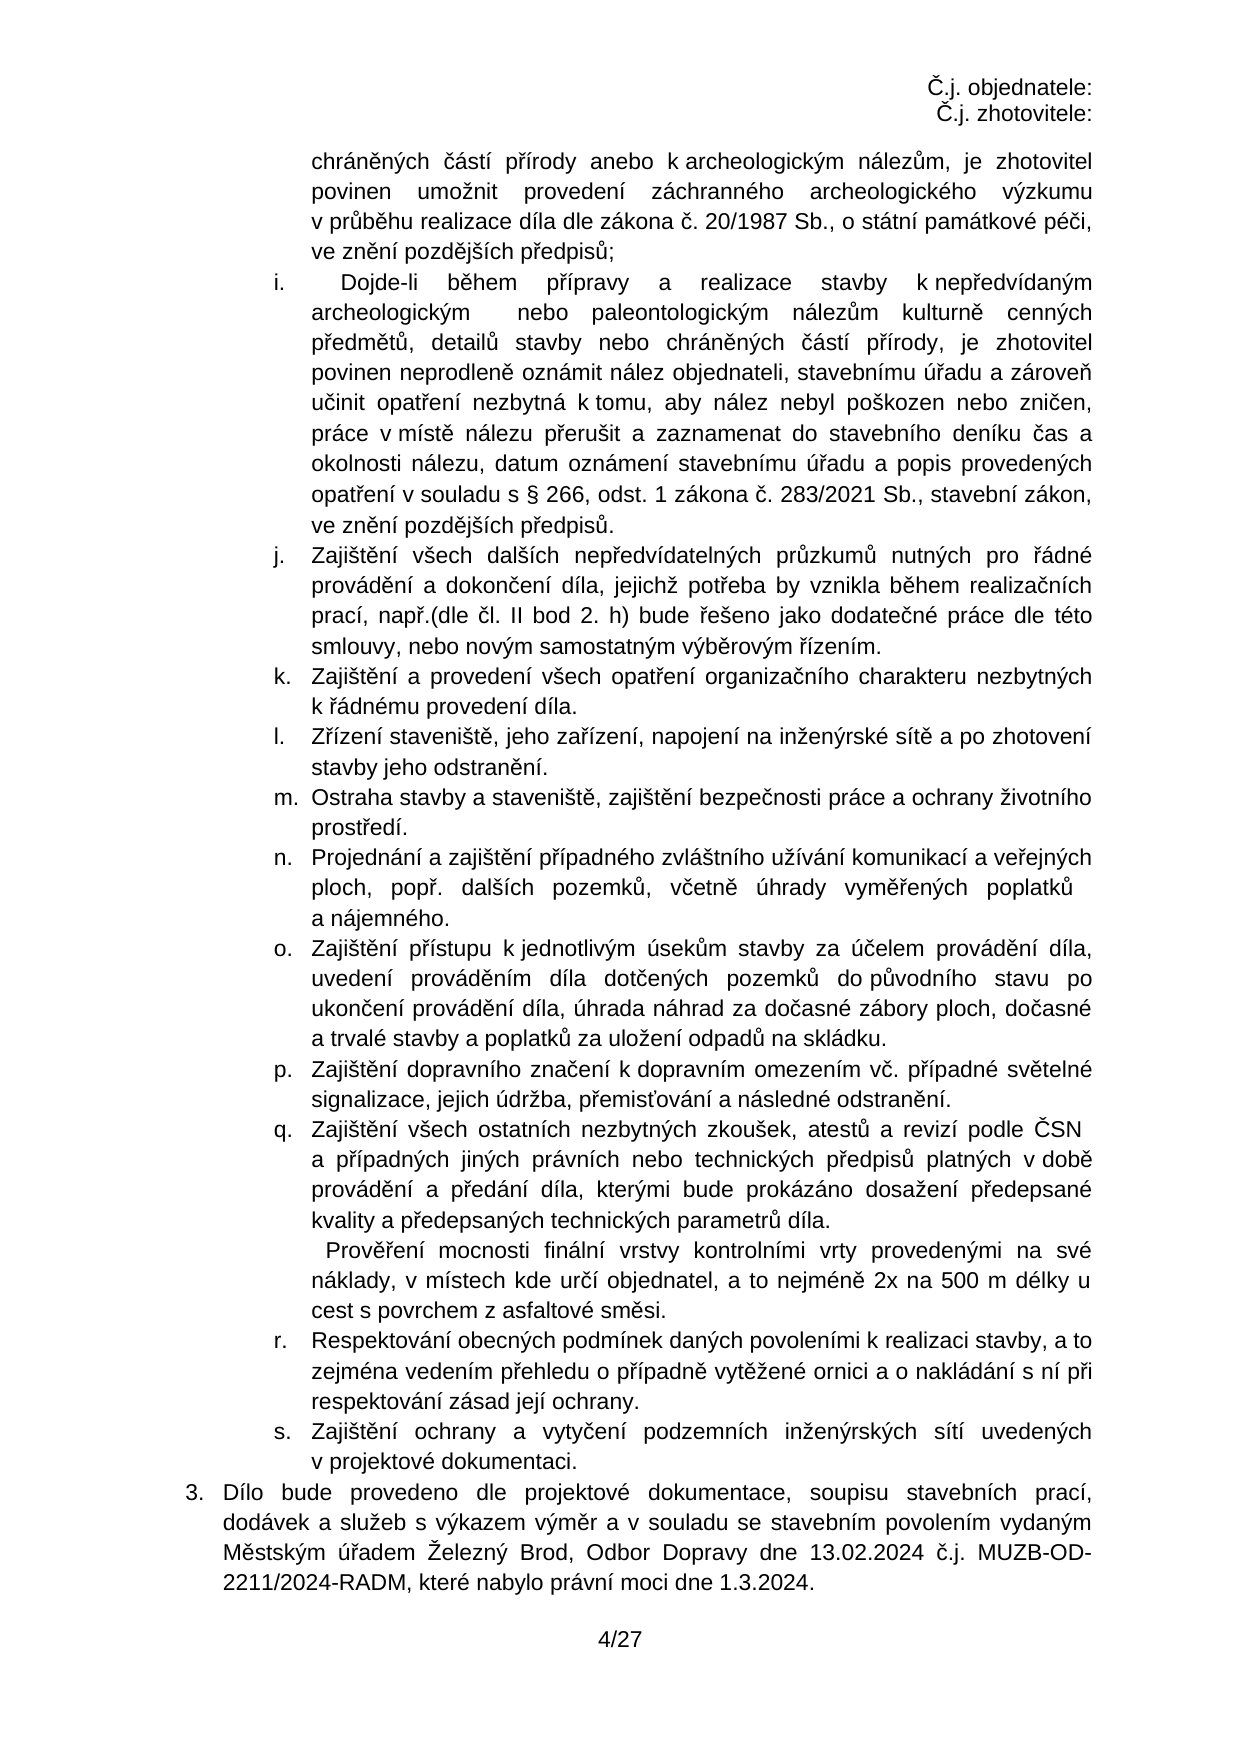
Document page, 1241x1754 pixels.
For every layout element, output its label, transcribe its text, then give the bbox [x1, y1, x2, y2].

list Zajištění všech ostatních nezbytných zkoušek, atestů a revizí podle ČSN a případných jiných právních nebo technických předpisů platných v době provádění a předání díla, kterými bude prokázáno dosažení předepsané kvality a předepsaných technických parametrů díla. [274, 1116, 1093, 1233]
list Zřízení staveniště, jeho zařízení, napojení na inženýrské sítě a po zhotovení stavby jeho odstranění. [274, 723, 1093, 780]
list Ostraha stavby a staveniště, zajištění bezpečnosti práce a ochrany životního prostředí. [274, 784, 1093, 840]
list Zajištění a provedení všech opatření organizačního charakteru nezbytných k řádnému provedení díla. [274, 663, 1093, 719]
list Respektování obecných podmínek daných povoleními k realizaci stavby, a to zejména vedením přehledu o případně vytěžené ornici a o nakládání s ní při respektování zásad její ochrany. [274, 1327, 1093, 1414]
list Zajištění ochrany a vytyčení podzemních inženýrských sítí uvedených v projektové dokumentaci. [274, 1418, 1093, 1474]
list Dílo bude provedeno dle projektové dokumentace, soupisu stavebních prací, dodávek a služeb s výkazem výměr a v souladu se stavebním povolením vydaným Městským úřadem Železný Brod, Odbor Dopravy dne 13.02.2024 č.j. MUZB-OD-2211/2024-RADM, které nabylo právní moci dne 1.3.2024. [185, 1478, 1093, 1595]
list Prověření mocnosti finální vrstvy kontrolními vrty provedenými na své náklady, v místech kde určí objednatel, a to nejméně 2x na 500 m délky u cest s povrchem z asfaltové směsi. [311, 1237, 1093, 1323]
list Zajištění přístupu k jednotlivým úsekům stavby za účelem provádění díla, uvedení prováděním díla dotčených pozemků do původního stavu po ukončení provádění díla, úhrada náhrad za dočasné zábory ploch, dočasné a trvalé stavby a poplatků za uložení odpadů na skládku. [274, 935, 1093, 1052]
list Zajištění dopravního značení k dopravním omezením vč. případné světelné signalizace, jejich údržba, přemisťování a následné odstranění. [274, 1056, 1093, 1112]
list Zajištění všech dalších nepředvídatelných průzkumů nutných pro řádné provádění a dokončení díla, jejichž potřeba by vznikla během realizačních prací, např.(dle čl. II bod 2. h) bude řešeno jako dodatečné práce dle této smlouvy, nebo novým samostatným výběrovým řízením. [274, 542, 1093, 659]
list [274, 148, 1093, 264]
list Projednání a zajištění případného zvláštního užívání komunikací a veřejných ploch, popř. dalších pozemků, včetně úhrady vyměřených poplatků a nájemného. [274, 844, 1093, 931]
list Dojde-li během přípravy a realizace stavby k nepředvídaným archeologickým nebo paleontologickým nálezům kulturně cenných předmětů, detailů stavby nebo chráněných částí přírody, je zhotovitel povinen neprodleně oznámit nález objednateli, stavebnímu úřadu a zároveň učinit opatření nezbytná k tomu, aby nález nebyl poškozen nebo zničen, práce v místě nálezu přerušit a zaznamenat do stavebního deníku čas a okolnosti nálezu, datum oznámení stavebnímu úřadu a popis provedených opatření v souladu s § 266, odst. 1 zákona č. 283/2021 Sb., stavební zákon, ve znění pozdějších předpisů. [274, 268, 1093, 538]
